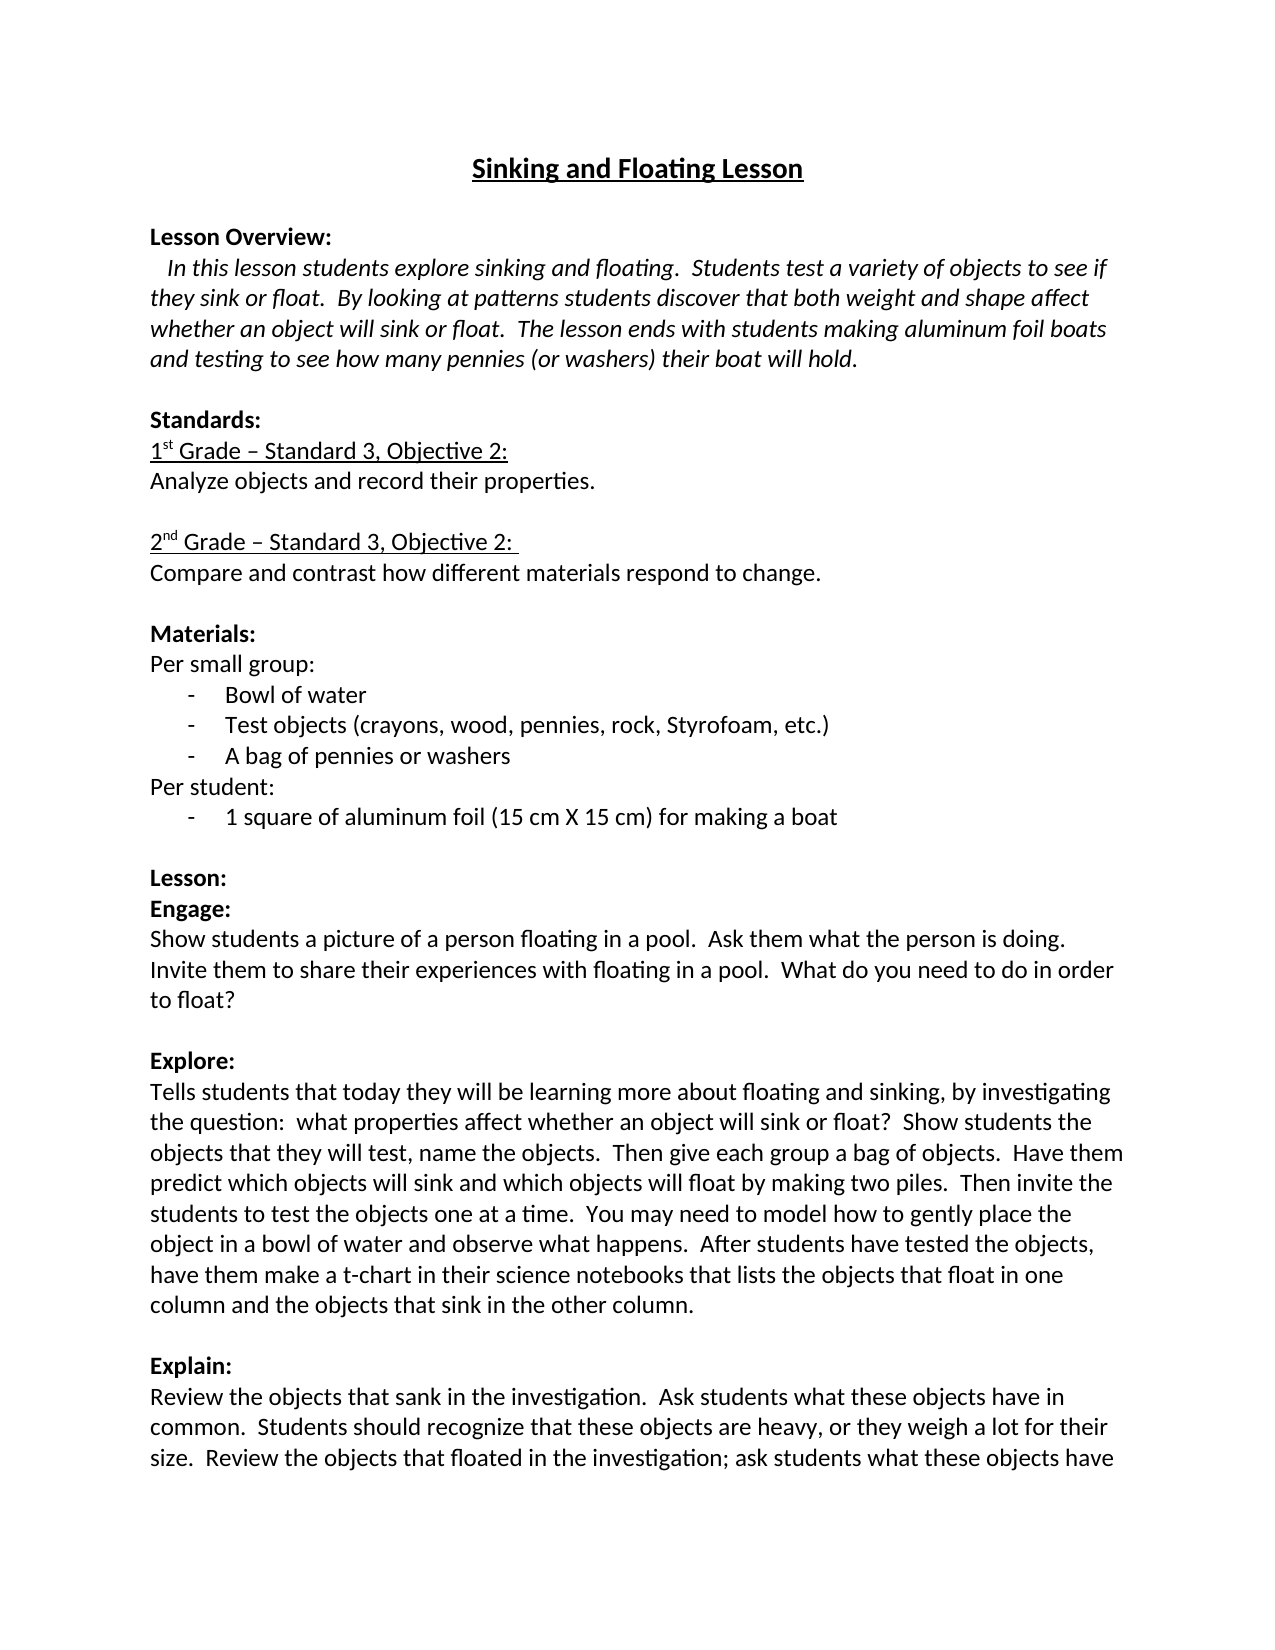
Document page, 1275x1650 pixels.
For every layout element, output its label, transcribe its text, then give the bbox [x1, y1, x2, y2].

text Tells students that today they will be learning more about floating and sinking, by investigating the question: what properties affect whether an object will sink or float? Show students the objects that they will test, name the objects. Then give each group a bag of objects. Have them predict which objects will sink and which objects will float by making two piles. Then invite the students to test the objects one at a time. You may need to model how to gently place the object in a bowl of water and observe what happens. After students have tested the objects, have them make a t-chart in their science notebooks that lists the objects that float in one column and the objects that sink in the other column. [150, 1076, 1125, 1320]
text Show students a picture of a person floating in a pool. Ask them what the person is doing. Invite them to share their experiences with floating in a pool. What do you need to do in order to float? [150, 923, 1125, 1015]
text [150, 1381, 1125, 1473]
text Analyze objects and record their properties. [150, 465, 1125, 496]
text Explain: [150, 1351, 1125, 1381]
text Per small group: [150, 648, 1125, 679]
text Sinking and Floating Lesson [150, 150, 1125, 186]
text Explore: [150, 1045, 1125, 1076]
list A bag of pennies or washers [187, 740, 1125, 771]
text Standards: [150, 404, 1125, 435]
text Per student: [150, 771, 1125, 801]
list 1 square of aluminum foil (15 cm X 15 cm) for making a boat [187, 801, 1125, 832]
text 1st Grade – Standard 3, Objective 2: [150, 435, 1125, 465]
text Lesson Overview: [150, 221, 1125, 252]
text 2nd Grade – Standard 3, Objective 2: [150, 526, 1125, 557]
text Compare and contrast how different materials respond to change. [150, 557, 1125, 587]
list Test objects (crayons, wood, pennies, rock, Styrofoam, etc.) [187, 709, 1125, 740]
text Lesson: [150, 862, 1125, 893]
text Materials: [150, 618, 1125, 648]
text Engage: [150, 893, 1125, 923]
list Bowl of water [187, 679, 1125, 709]
text In this lesson students explore sinking and floating. Students test a variety of objects to see if they sink or float. By looking at patterns students discover that both weight and shape affect whether an object will sink or float. The lesson ends with students making aluminum foil boats and testing to see how many pennies (or washers) their boat will hold. [150, 252, 1125, 374]
